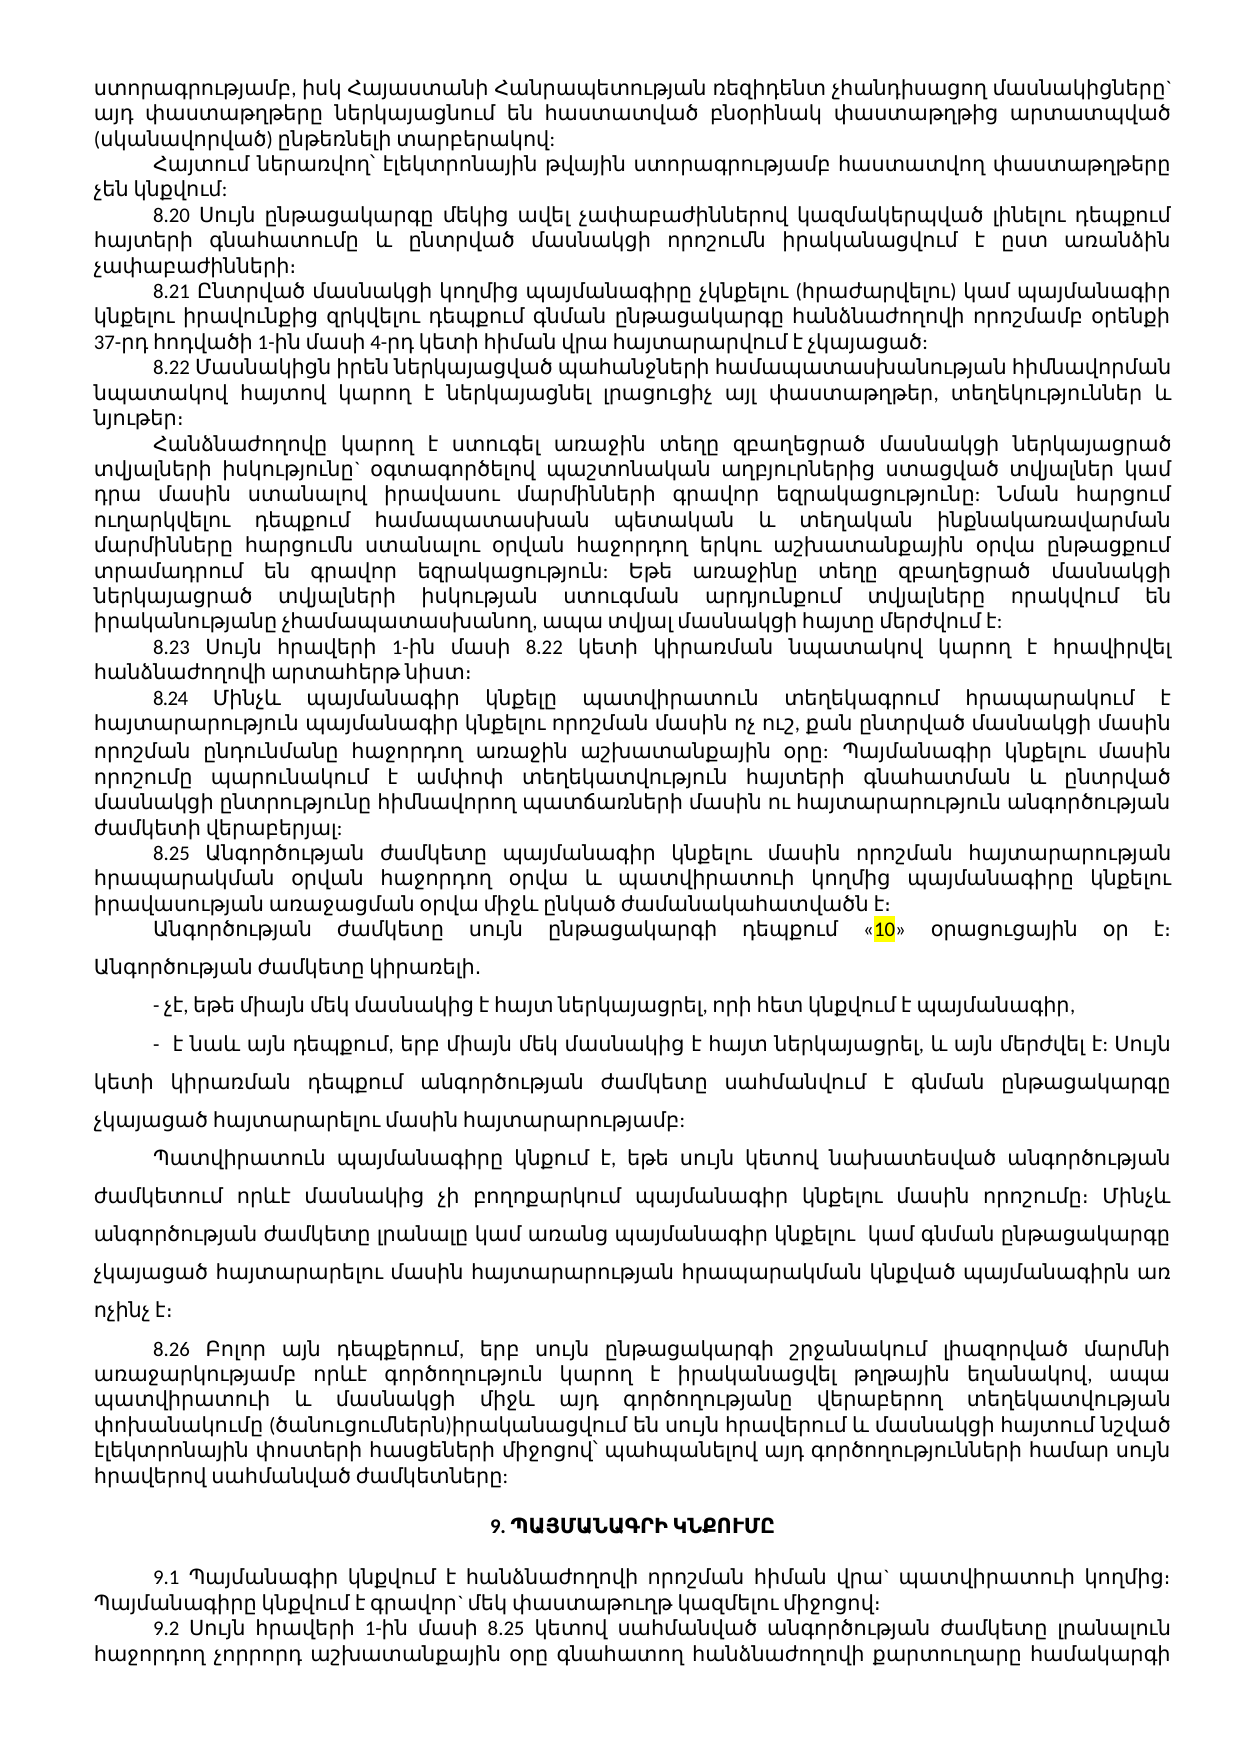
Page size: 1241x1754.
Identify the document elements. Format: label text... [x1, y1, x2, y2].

text Պատվիրատուն պայմանագիրը կնքում է, եթե սույն կետով նախատեսված անգործության ժամկետում որևէ մասնակից չի բողոքարկում պայմանագիր կնքելու մասին որոշումը։ Մինչև անգործության ժամկետը լրանալը կամ առանց պայմանագիր կնքելու կամ գնման ընթացակարգը չկայացած հայտարարելու մասին հայտարարության հրապարակման կնքված պայմանագիրն առ ոչինչ է։ [94, 1145, 1171, 1323]
text 8.21 Ընտրված մասնակցի կողմից պայմանագիրը չկնքելու (հրաժարվելու) կամ պայմանագիր կնքելու իրավունքից զրկվելու դեպքում գնման ընթացակարգը հանձնաժողովի որոշմամբ օրենքի 37-րդ հոդվածի 1-ին մասի 4-րդ կետի հիման վրա հայտարարվում է չկայացած: [94, 278, 1171, 354]
text Անգործության ժամկետը սույն ընթացակարգի դեպքում «10» օրացուցային օր է։ Անգործության ժամկետը կիրառելի․ [94, 916, 1171, 980]
text 8.22 Մասնակիցն իրեն ներկայացված պահանջների համապատասխանության հիմնավորման նպատակով հայտով կարող է ներկայացնել լրացուցիչ այլ փաստաթղթեր, տեղեկություններ և նյութեր։ [94, 354, 1171, 431]
text - չէ, եթե միայն մեկ մասնակից է հայտ ներկայացրել, որի հետ կնքվում է պայմանագիր, [94, 993, 1171, 1018]
text 8.25 Անգործության ժամկետը պայմանագիր կնքելու մասին որոշման հայտարարության հրապարակման օրվան հաջորդող օրվա և պատվիրատուի կողմից պայմանագիրը կնքելու իրավասության առաջացման օրվա միջև ընկած ժամանակահատվածն է։ [94, 840, 1171, 916]
text 8.20 Սույն ընթացակարգը մեկից ավել չափաբաժիններով կազմակերպված լինելու դեպքում հայտերի գնահատումը և ընտրված մասնակցի որոշումն իրականացվում է ըստ առանձին չափաբաժինների։ [94, 202, 1171, 278]
text 8.23 Սույն հրավերի 1-ին մասի 8.22 կետի կիրառման նպատակով կարող է հրավիրվել հանձնաժողովի արտահերթ նիստ։ [94, 634, 1171, 685]
text Հանձնաժողովը կարող է ստուգել առաջին տեղը զբաղեցրած մասնակցի ներկայացրած տվյալների իսկությունը` օգտագործելով պաշտոնական աղբյուրներից ստացված տվյալներ կամ դրա մասին ստանալով իրավասու մարմինների գրավոր եզրակացությունը: Նման հարցում ուղարկվելու դեպքում համապատասխան պետական և տեղական ինքնակառավարման մարմինները հարցումն ստանալու օրվան հաջորդող երկու աշխատանքային օրվա ընթացքում տրամադրում են գրավոր եզրակացություն: Եթե առաջինը տեղը զբաղեցրած մասնակցի ներկայացրած տվյալների իսկության ստուգման արդյունքում տվյալները որակվում են իրականությանը չհամապատասխանող, ապա տվյալ մասնակցի հայտը մերժվում է: [94, 431, 1171, 634]
text 8.26 Բոլոր այն դեպքերում, երբ սույն ընթացակարգի շրջանակում լիազորված մարմնի առաջարկությամբ որևէ գործողություն կարող է իրականացվել թղթային եղանակով, ապա պատվիրատուի և մասնակցի միջև այդ գործողությանը վերաբերող տեղեկատվության փոխանակումը (ծանուցումներն)իրականացվում են սույն հրավերում և մասնակցի հայտում նշված էլեկտրոնային փոստերի հասցեների միջոցով՝ պահպանելով այդ գործողությունների համար սույն հրավերով սահմանված ժամկետները: [94, 1336, 1171, 1488]
text Հայտում ներառվող՝ էլեկտրոնային թվային ստորագրությամբ հաստատվող փաստաթղթերը չեն կնքվում: [94, 151, 1171, 202]
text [94, 75, 1171, 151]
text 9.1 Պայմանագիր կնքվում է հանձնաժողովի որոշման հիման վրա` պատվիրատուի կողմից։ Պայմանագիրը կնքվում է գրավոր` մեկ փաստաթուղթ կազմելու միջոցով։ [94, 1564, 1171, 1615]
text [94, 1615, 1171, 1666]
text 8.24 Մինչև պայմանագիր կնքելը պատվիրատուն տեղեկագրում հրապարակում է հայտարարություն պայմանագիր կնքելու որոշման մասին ոչ ուշ, քան ընտրված մասնակցի մասին որոշման ընդունմանը հաջորդող առաջին աշխատանքային օրը: Պայմանագիր կնքելու մասին որոշումը պարունակում է ամփոփ տեղեկատվություն հայտերի գնահատման և ընտրված մասնակցի ընտրությունը հիմնավորող պատճառների մասին ու հայտարարություն անգործության ժամկետի վերաբերյալ: [94, 685, 1171, 840]
text 9. ՊԱՅՄԱՆԱԳՐԻ ԿՆՔՈՒՄԸ [94, 1514, 1171, 1539]
text - է նաև այն դեպքում, երբ միայն մեկ մասնակից է հայտ ներկայացրել, և այն մերժվել է: Սույն կետի կիրառման դեպքում անգործության ժամկետը սահմանվում է գնման ընթացակարգը չկայացած հայտարարելու մասին հայտարարությամբ: [94, 1031, 1171, 1132]
